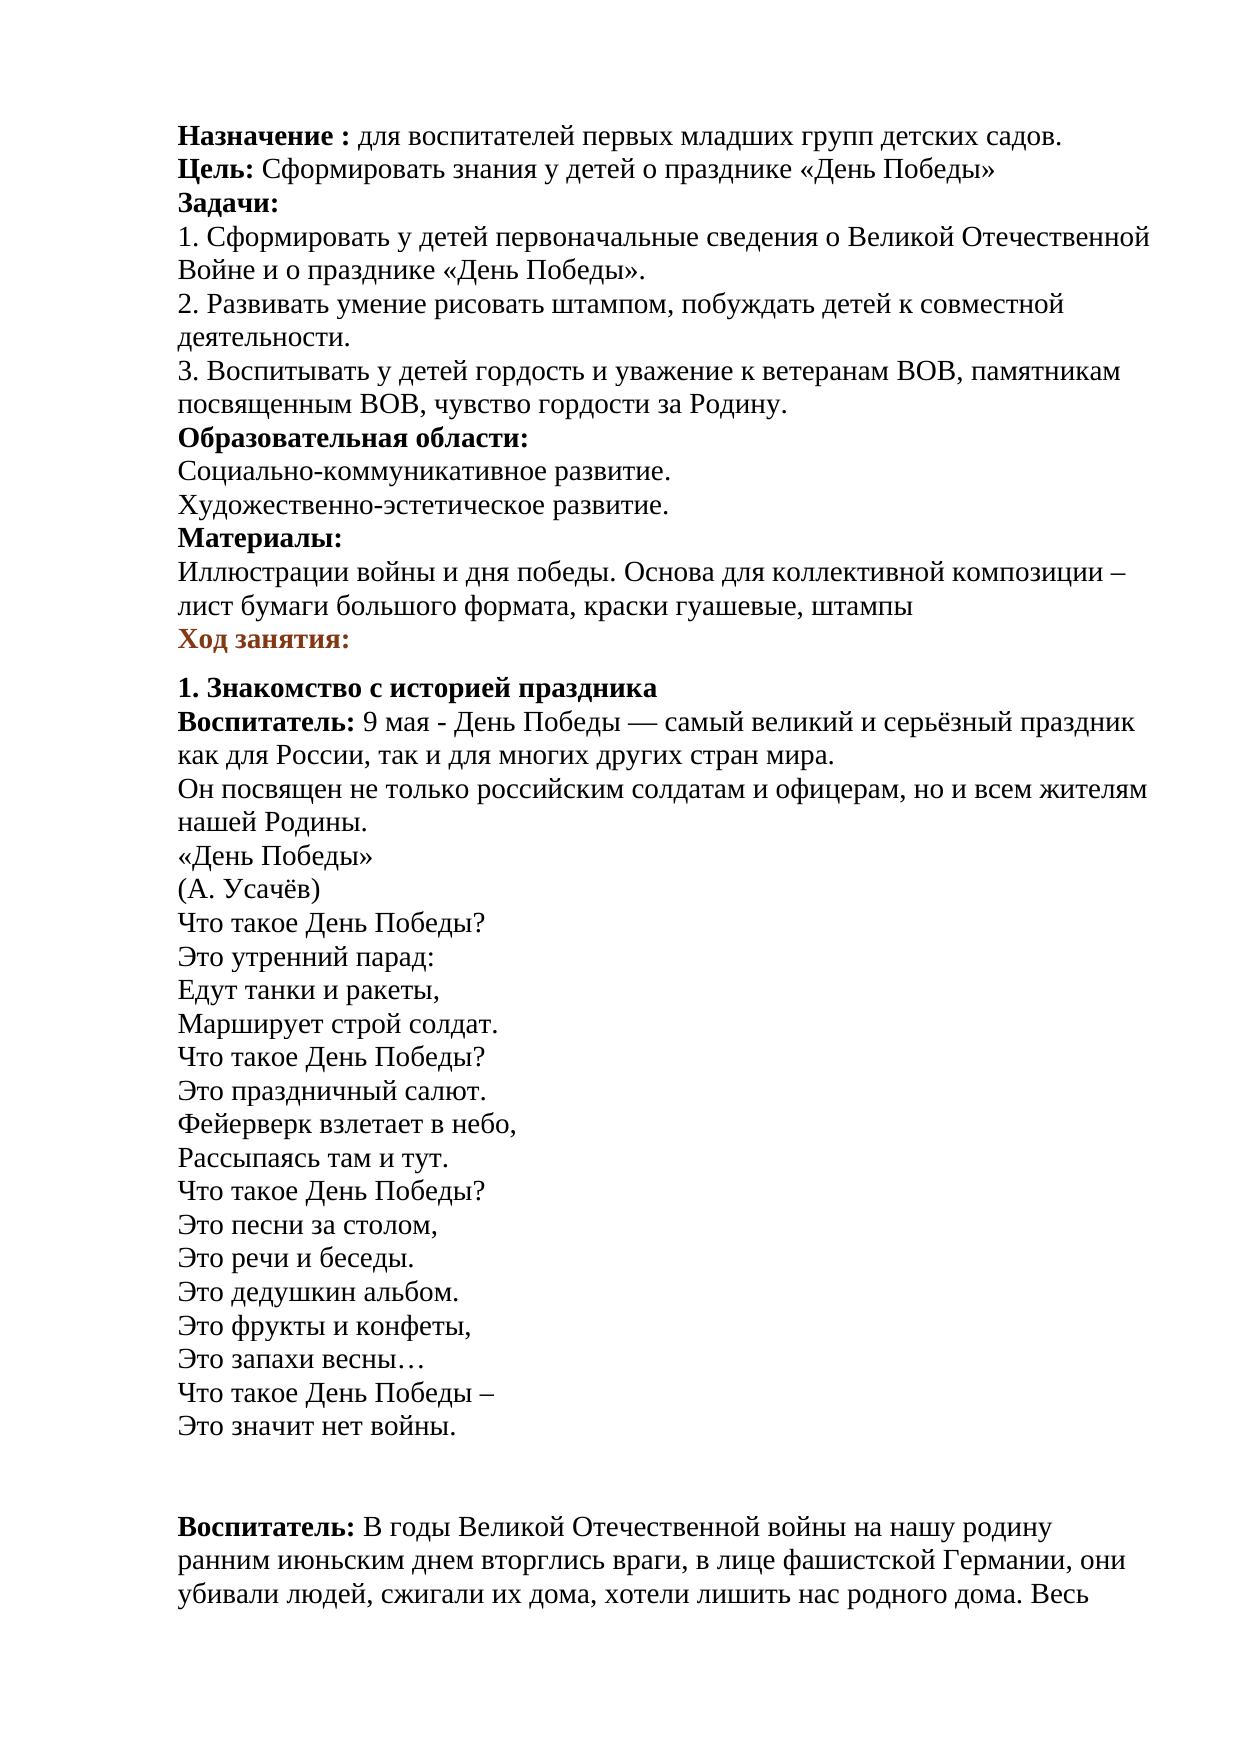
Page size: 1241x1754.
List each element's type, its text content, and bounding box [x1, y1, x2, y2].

text 1. Знакомство с историей праздника Воспитатель: 9 мая - День Победы — самый великий и серьёзный праздник как для России, так и для многих других стран мира. Он посвящен не только российским солдатам и офицерам, но и всем жителям нашей Родины. «День Победы» (А. Усачёв) Что такое День Победы? Это утренний парад: Едут танки и ракеты, Марширует строй солдат. Что такое День Победы? Это праздничный салют. Фейерверк взлетает в небо, Рассыпаясь там и тут. Что такое День Победы? Это песни за столом, Это речи и беседы. Это дедушкин альбом. Это фрукты и конфеты, Это запахи весны… Что такое День Победы – Это значит нет войны. [177, 670, 1152, 1442]
text Ход занятия: [177, 621, 1152, 655]
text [177, 1475, 1152, 1609]
text Назначение : для воспитателей первых младших групп детских садов. Цель: Сформировать знания у детей о празднике «День Победы» Задачи: 1. Сформировать у детей первоначальные сведения о Великой Отечественной Войне и о празднике «День Победы». 2. Развивать умение рисовать штампом, побуждать детей к совместной деятельности. 3. Воспитывать у детей гордость и уважение к ветеранам ВОВ, памятникам посвященным ВОВ, чувство гордости за Родину. Образовательная области: Социально-коммуникативное развитие. Художественно-эстетическое развитие. Материалы: Иллюстрации войны и дня победы. Основа для коллективной композиции – лист бумаги большого формата, краски гуашевые, штампы [177, 118, 1152, 621]
